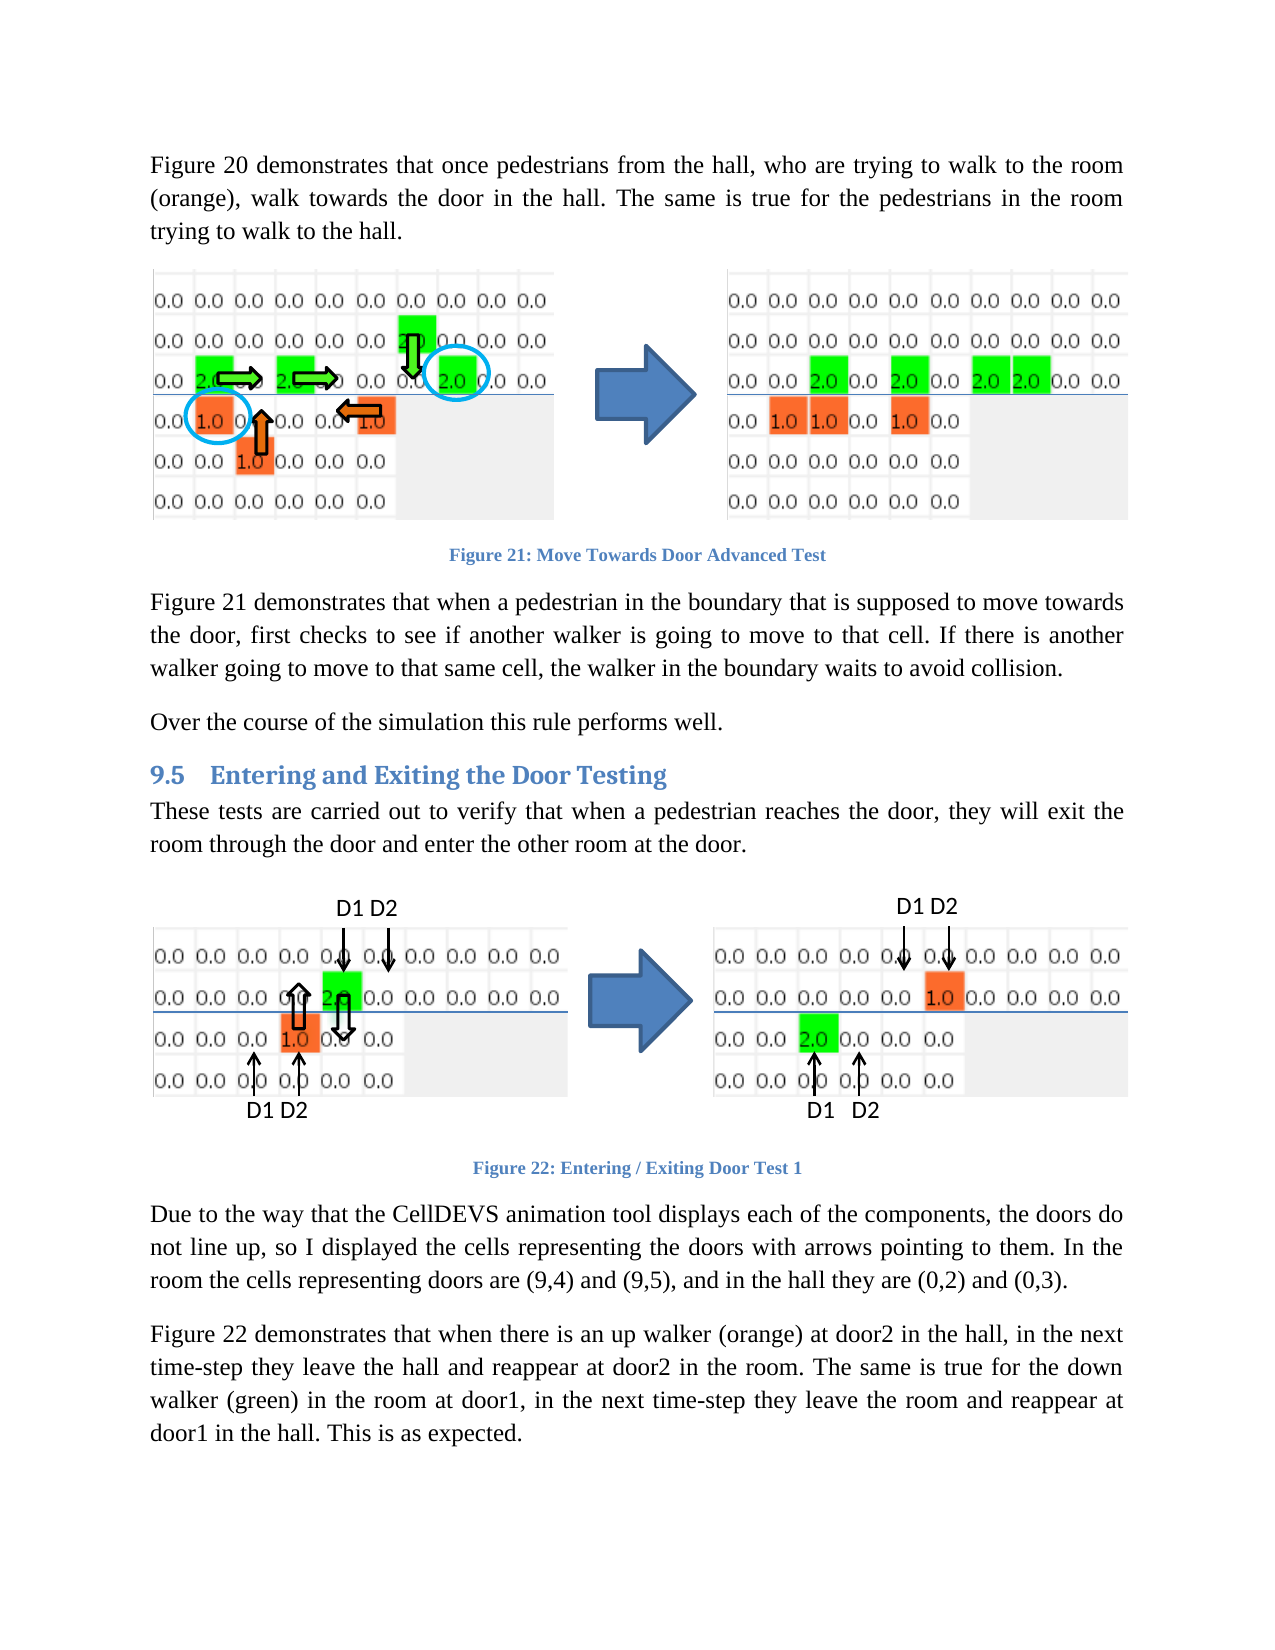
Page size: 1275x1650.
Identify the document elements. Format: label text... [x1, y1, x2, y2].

picture [713, 927, 1129, 1097]
text Figure 22 demonstrates that when there is an up walker (orange) at door2 in the hall, in the next time-step they leave the hall and reappear at door2 in the room. The same is true for the down walker (green) in the room at door1, in the next time-step they leave the room and reappear at door1 in the hall. This is as expected. [150, 1319, 1125, 1447]
text Over the course of the simulation this rule performs well. [150, 707, 1125, 735]
text Figure 21 demonstrates that when a pedestrian in the boundary that is supposed to move towards the door, first checks to see if another walker is going to move to that cell. If there is another walker going to move to that same cell, the walker in the boundary waits to avoid collision. [150, 587, 1125, 681]
picture [338, 1013, 349, 1037]
picture [153, 927, 568, 1011]
text Due to the way that the CellDEVS animation tool displays each of the components, the doors do not line up, so I displayed the cells representing the doors with arrows pointing to them. In the room the cells representing doors are (9,4) and (9,5), and in the hall they are (0,2) and (0,3). [150, 1199, 1125, 1294]
picture [427, 349, 486, 394]
subtitle Entering and Exiting the Door Testing [150, 760, 1125, 792]
picture [293, 987, 304, 1011]
text These tests are carried out to verify that when a pedestrian reaches the door, they will exit the room through the door and enter the other room at the door. [150, 796, 1125, 858]
picture [153, 395, 554, 520]
picture [295, 1013, 302, 1027]
picture [727, 269, 1129, 520]
picture [340, 997, 347, 1011]
picture [153, 269, 554, 394]
picture [188, 395, 248, 440]
text Figure 20 demonstrates that once pedestrians from the hall, who are trying to walk to the room (orange), walk towards the door in the hall. The same is true for the pedestrians in the room trying to walk to the hall. [150, 150, 1125, 245]
picture [153, 1013, 568, 1097]
